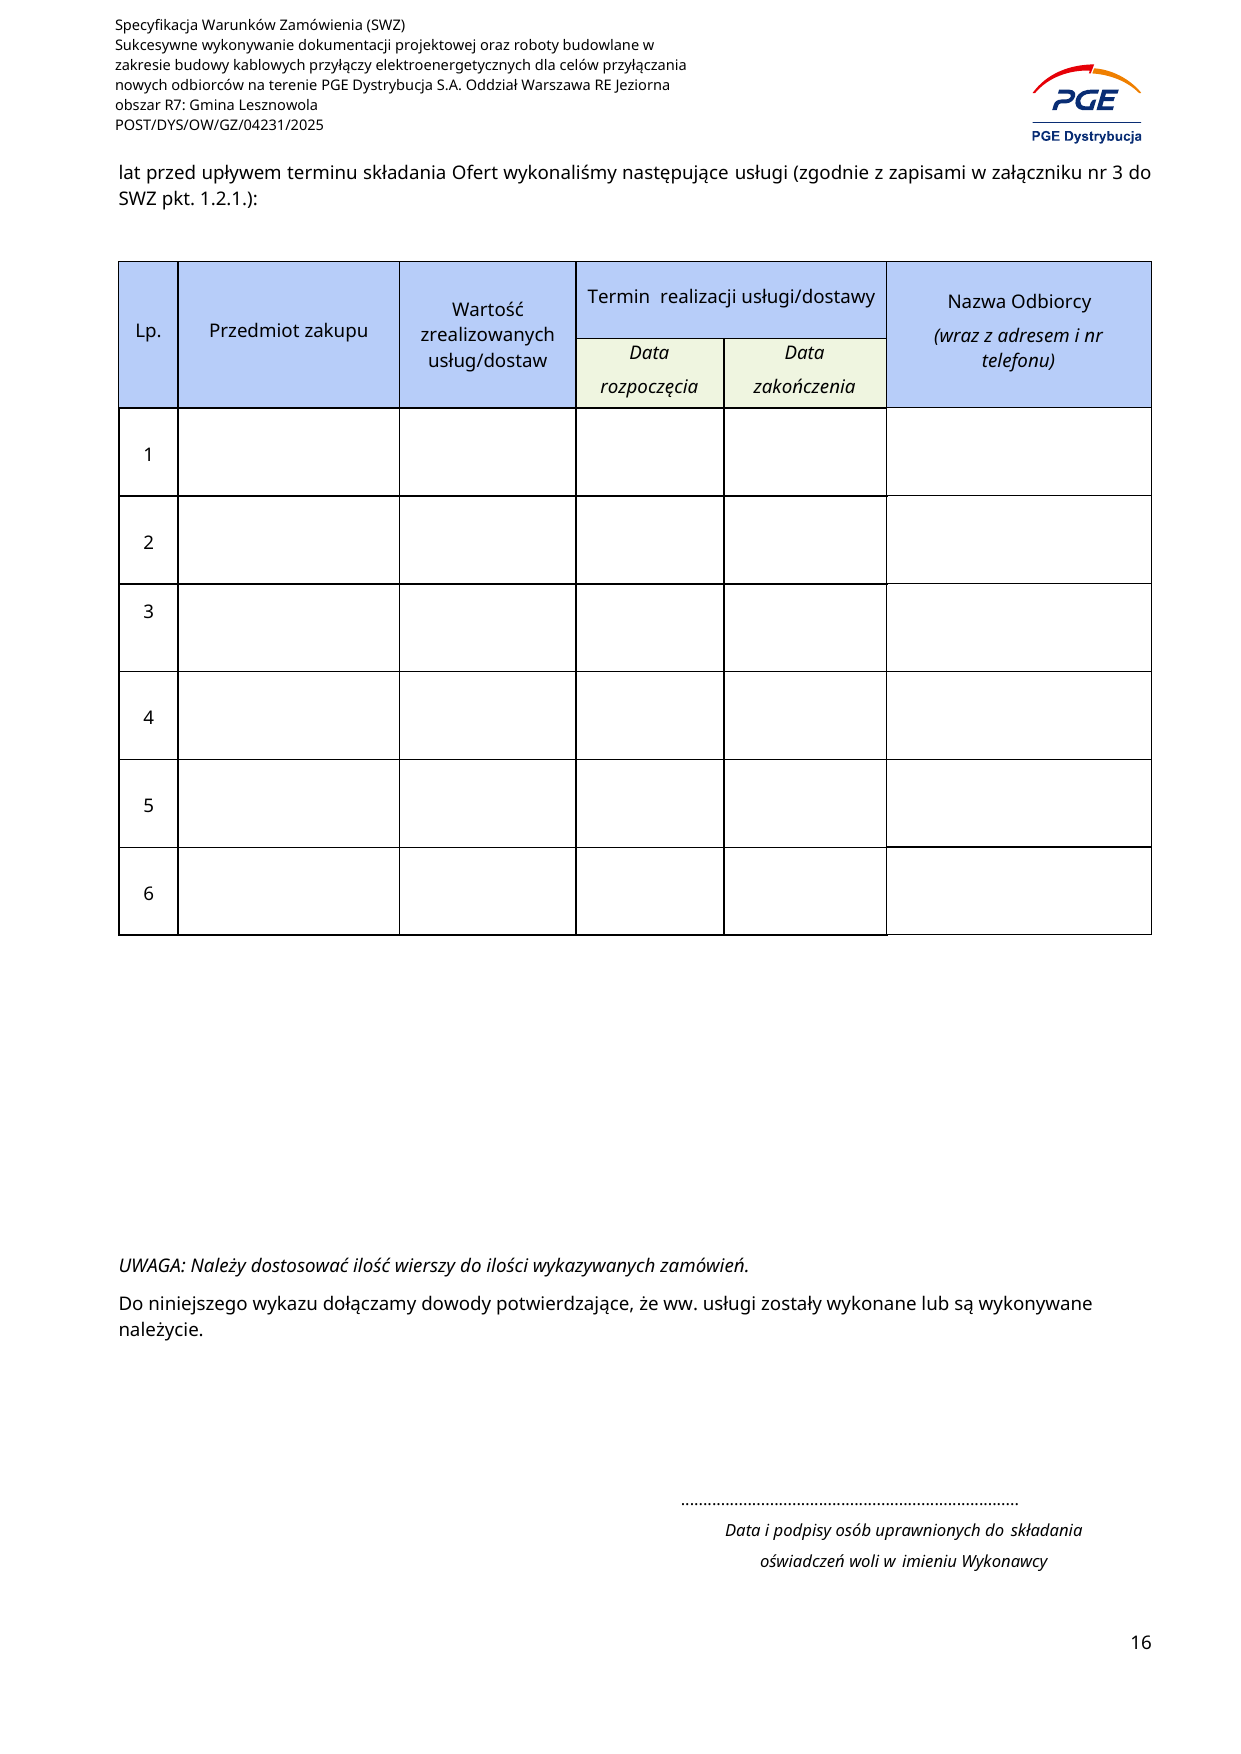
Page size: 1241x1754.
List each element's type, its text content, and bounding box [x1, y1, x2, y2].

table_cell [725, 497, 886, 583]
table_cell [400, 672, 575, 758]
table_cell [179, 585, 399, 671]
table_cell [577, 585, 723, 671]
table_cell 4 [120, 672, 177, 758]
table_cell [179, 497, 399, 583]
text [118, 160, 1152, 211]
table_cell [179, 760, 399, 846]
table_cell [725, 585, 886, 671]
table_header Przedmiot zakupu [179, 262, 399, 407]
table_cell 5 [120, 760, 177, 846]
table_cell [577, 409, 723, 495]
table_cell [577, 672, 723, 758]
table_cell [577, 848, 723, 934]
text oświadczeń woli w imieniu Wykonawcy [664, 1549, 1144, 1572]
table_cell [400, 848, 575, 934]
table_cell [179, 409, 399, 495]
table_cell [725, 672, 886, 758]
table_cell [400, 409, 575, 495]
table_cell [179, 672, 399, 758]
text Data i podpisy osób uprawnionych do składania [664, 1518, 1144, 1541]
table_header Wartość zrealizowanych usług/dostaw [400, 262, 575, 407]
table_cell [887, 760, 1151, 846]
table_cell [887, 848, 1151, 934]
table_cell [400, 497, 575, 583]
table_cell Data rozpoczęcia [577, 339, 723, 407]
table_cell 3 [120, 585, 177, 671]
table_cell [725, 760, 886, 846]
table_cell [887, 496, 1151, 583]
table_cell [725, 409, 886, 495]
table_cell Data zakończenia [725, 339, 886, 407]
text Do niniejszego wykazu dołączamy dowody potwierdzające, że ww. usługi zostały wykonane lub są wykonywane należycie. [118, 1290, 1149, 1341]
table_cell [577, 760, 723, 846]
table_cell [725, 848, 886, 934]
table_cell 1 [120, 409, 177, 495]
text ............................................................................ [607, 1485, 1240, 1510]
table_cell 2 [120, 497, 177, 583]
text UWAGA: Należy dostosować ilość wierszy do ilości wykazywanych zamówień. [89, 1252, 1211, 1278]
table_cell [887, 584, 1151, 671]
table_header Nazwa Odbiorcy (wraz z adresem i nr telefonu) [887, 262, 1151, 407]
table_cell [887, 672, 1151, 758]
table_cell [577, 497, 723, 583]
table_cell [179, 848, 399, 934]
table_cell [887, 408, 1151, 495]
table_cell [400, 760, 575, 846]
table_cell 6 [120, 848, 177, 934]
table_header Lp. [119, 262, 177, 407]
table_header Termin realizacji usługi/dostawy [577, 262, 886, 338]
table_cell [400, 585, 575, 671]
